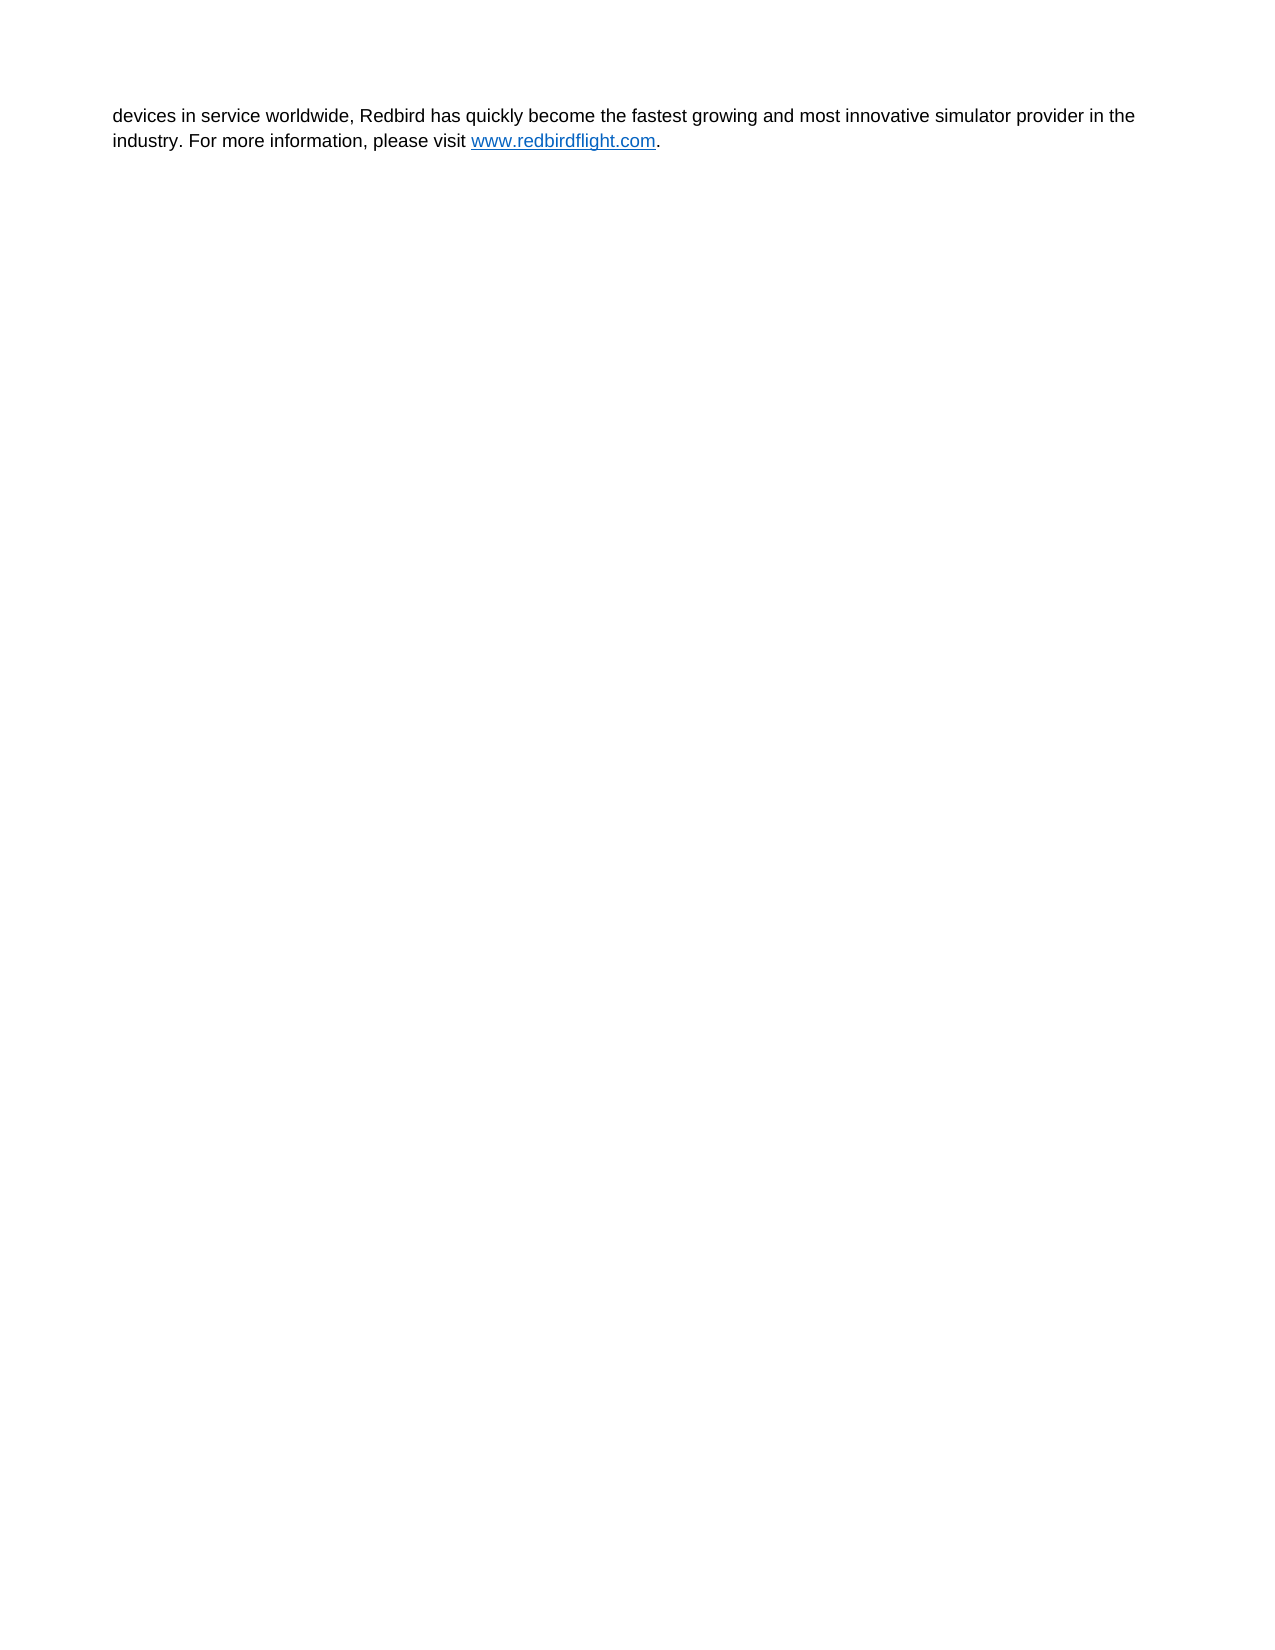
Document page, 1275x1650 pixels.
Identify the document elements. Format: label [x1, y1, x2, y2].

text [112, 105, 1162, 151]
